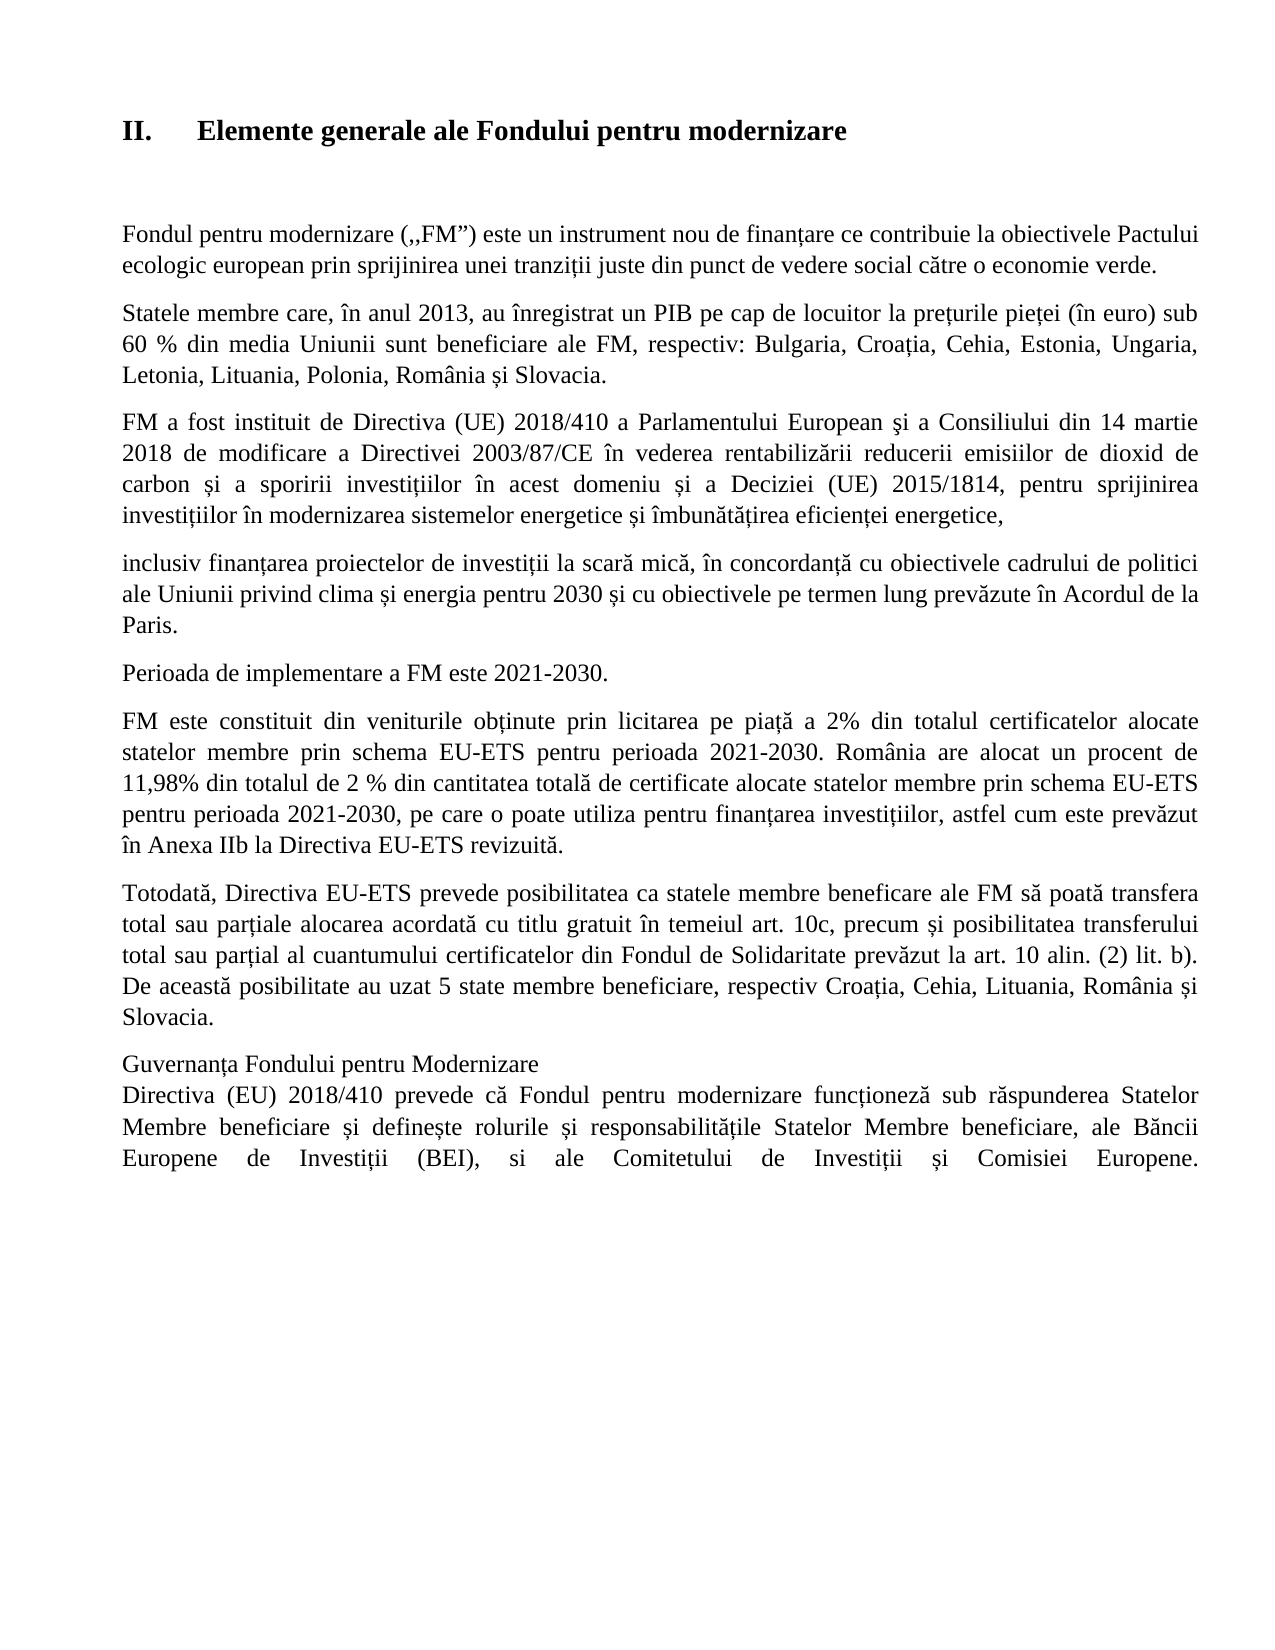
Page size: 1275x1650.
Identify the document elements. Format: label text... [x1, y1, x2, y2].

text Totodată, Directiva EU-ETS prevede posibilitatea ca statele membre beneficare ale FM să poată transfera total sau parțiale alocarea acordată cu titlu gratuit în temeiul art. 10c, precum și posibilitatea transferului total sau parțial al cuantumului certificatelor din Fondul de Solidaritate prevăzut la art. 10 alin. (2) lit. b). De această posibilitate au uzat 5 state membre beneficiare, respectiv Croația, Cehia, Lituania, România și Slovacia. [122, 878, 1200, 1031]
list Elemente generale ale Fondului pentru modernizare [122, 113, 1200, 147]
text FM a fost instituit de Directiva (UE) 2018/410 a Parlamentului European şi a Consiliului din 14 martie 2018 de modificare a Directivei 2003/87/CE în vederea rentabilizării reducerii emisiilor de dioxid de carbon și a sporirii investițiilor în acest domeniu și a Deciziei (UE) 2015/1814, pentru sprijinirea investițiilor în modernizarea sistemelor energetice și îmbunătățirea eficienței energetice, [122, 407, 1200, 529]
text inclusiv finanțarea proiectelor de investiții la scară mică, în concordanță cu obiectivele cadrului de politici ale Uniunii privind clima și energia pentru 2030 și cu obiectivele pe termen lung prevăzute în Acordul de la Paris. [122, 548, 1200, 639]
text Guvernanța Fondului pentru Modernizare [122, 1049, 1200, 1078]
text Statele membre care, în anul 2013, au înregistrat un PIB pe cap de locuitor la prețurile pieței (în euro) sub 60 % din media Uniunii sunt beneficiare ale FM, respectiv: Bulgaria, Croația, Cehia, Estonia, Ungaria, Letonia, Lituania, Polonia, România și Slovacia. [122, 298, 1200, 388]
text Fondul pentru modernizare (,,FM”) este un instrument nou de finanțare ce contribuie la obiectivele Pactului ecologic european prin sprijinirea unei tranziții juste din punct de vedere social către o economie verde. [122, 219, 1200, 279]
text FM este constituit din veniturile obținute prin licitarea pe piață a 2% din totalul certificatelor alocate statelor membre prin schema EU-ETS pentru perioada 2021-2030. România are alocat un procent de 11,98% din totalul de 2 % din cantitatea totală de certificate alocate statelor membre prin schema EU-ETS pentru perioada 2021-2030, pe care o poate utiliza pentru finanțarea investițiilor, astfel cum este prevăzut în Anexa IIb la Directiva EU-ETS revizuită. [122, 706, 1200, 859]
text Directiva (EU) 2018/410 prevede că Fondul pentru modernizare funcționeză sub răspunderea Statelor Membre beneficiare și definește rolurile și responsabilitățile Statelor Membre beneficiare, ale Băncii Europene de Investiții (BEI), si ale Comitetului de Investiții și Comisiei Europene. [122, 1081, 1200, 1202]
text Perioada de implementare a FM este 2021-2030. [122, 658, 1200, 687]
